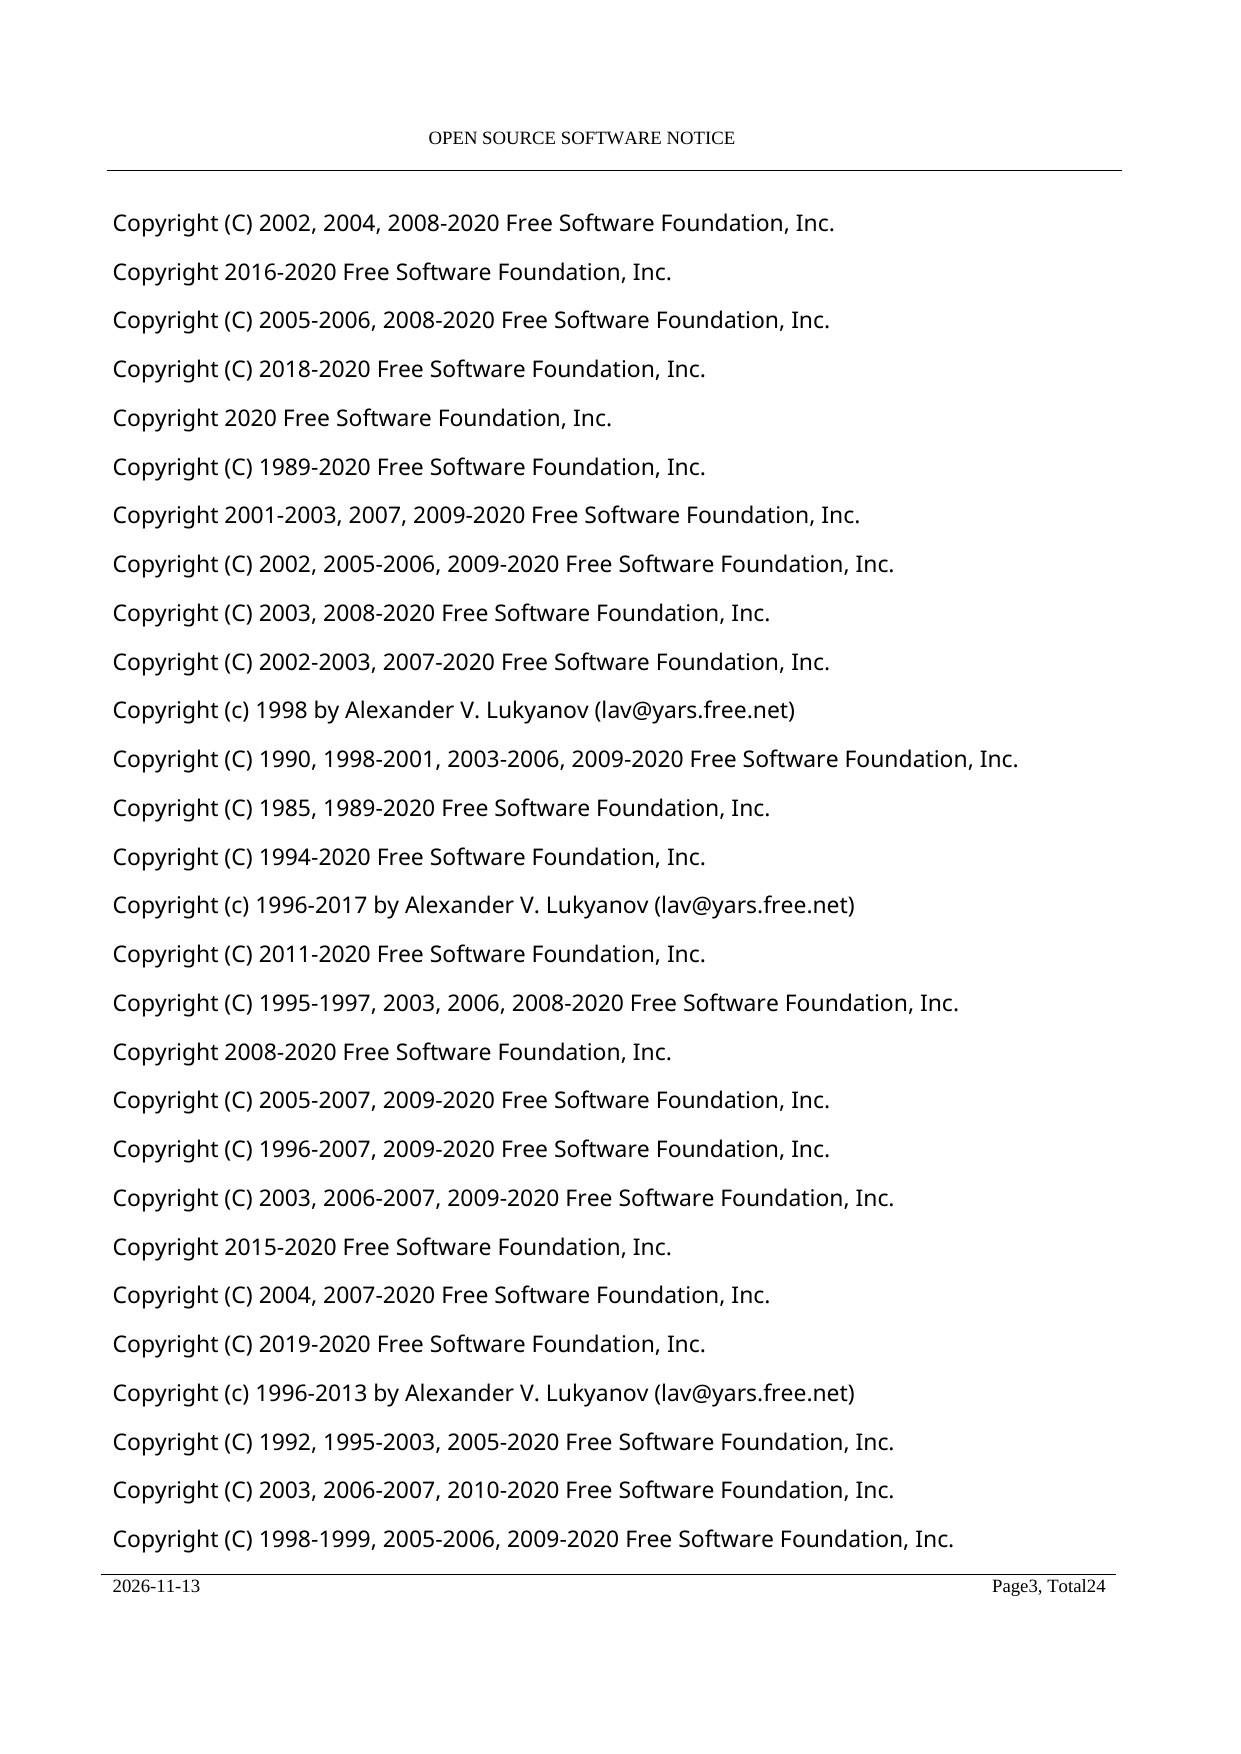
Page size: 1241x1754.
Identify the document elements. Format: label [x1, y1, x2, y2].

text [112, 206, 1128, 1555]
